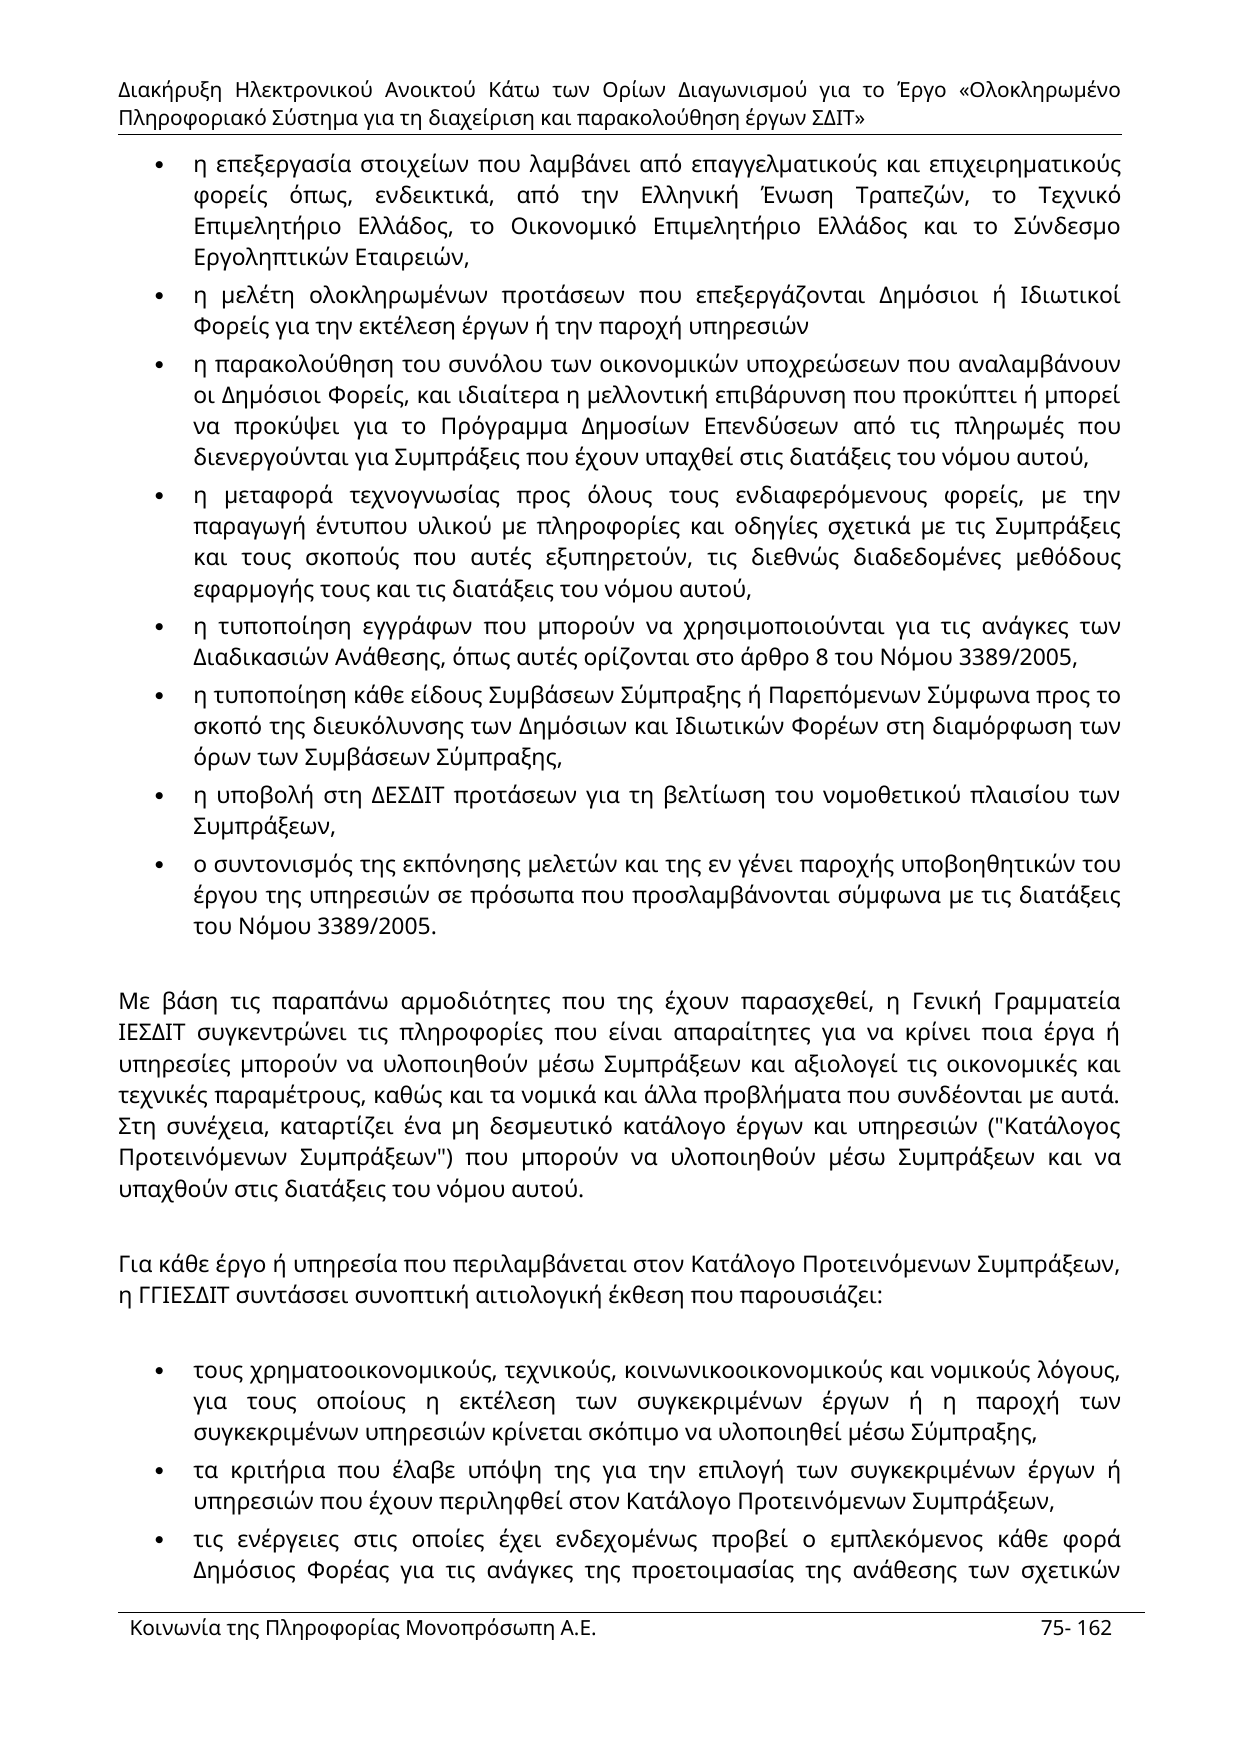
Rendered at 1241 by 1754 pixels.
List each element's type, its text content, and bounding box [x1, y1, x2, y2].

list η μεταφορά τεχνογνωσίας προς όλους τους ενδιαφερόμενους φορείς, με την παραγωγή έντυπου υλικού με πληροφορίες και οδηγίες σχετικά με τις Συμπράξεις και τους σκοπούς που αυτές εξυπηρετούν, τις διεθνώς διαδεδομένες μεθόδους εφαρμογής τους και τις διατάξεις του νόμου αυτού, [156, 479, 1122, 604]
list τα κριτήρια που έλαβε υπόψη της για την επιλογή των συγκεκριμένων έργων ή υπηρεσιών που έχουν περιληφθεί στον Κατάλογο Προτεινόμενων Συμπράξεων, [156, 1454, 1122, 1516]
list ο συντονισμός της εκπόνησης μελετών και της εν γένει παροχής υποβοηθητικών του έργου της υπηρεσιών σε πρόσωπα που προσλαμβάνονται σύμφωνα με τις διατάξεις του Νόμου 3389/2005. [156, 847, 1122, 941]
list η επεξεργασία στοιχείων που λαμβάνει από επαγγελματικούς και επιχειρηματικούς φορείς όπως, ενδεικτικά, από την Ελληνική Ένωση Τραπεζών, το Τεχνικό Επιμελητήριο Ελλάδος, το Οικονομικό Επιμελητήριο Ελλάδος και το Σύνδεσμο Εργοληπτικών Εταιρειών, [156, 147, 1122, 272]
list η παρακολούθηση του συνόλου των οικονομικών υποχρεώσεων που αναλαμβάνουν οι Δημόσιοι Φορείς, και ιδιαίτερα η μελλοντική επιβάρυνση που προκύπτει ή μπορεί να προκύψει για το Πρόγραμμα Δημοσίων Επενδύσεων από τις πληρωμές που διενεργούνται για Συμπράξεις που έχουν υπαχθεί στις διατάξεις του νόμου αυτού, [156, 347, 1122, 472]
list η μελέτη ολοκληρωμένων προτάσεων που επεξεργάζονται Δημόσιοι ή Ιδιωτικοί Φορείς για την εκτέλεση έργων ή την παροχή υπηρεσιών [156, 279, 1122, 341]
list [156, 1522, 1122, 1585]
text Για κάθε έργο ή υπηρεσία που περιλαμβάνεται στον Κατάλογο Προτεινόμενων Συμπράξεων, η ΓΓΙΕΣΔΙΤ συντάσσει συνοπτική αιτιολογική έκθεση που παρουσιάζει: [118, 1247, 1122, 1310]
list η τυποποίηση κάθε είδους Συμβάσεων Σύμπραξης ή Παρεπόμενων Σύμφωνα προς το σκοπό της διευκόλυνσης των Δημόσιων και Ιδιωτικών Φορέων στη διαμόρφωση των όρων των Συμβάσεων Σύμπραξης, [156, 679, 1122, 772]
text Με βάση τις παραπάνω αρμοδιότητες που της έχουν παρασχεθεί, η Γενική Γραμματεία ΙΕΣΔΙΤ συγκεντρώνει τις πληροφορίες που είναι απαραίτητες για να κρίνει ποια έργα ή υπηρεσίες μπορούν να υλοποιηθούν μέσω Συμπράξεων και αξιολογεί τις οικονομικές και τεχνικές παραμέτρους, καθώς και τα νομικά και άλλα προβλήματα που συνδέονται με αυτά. Στη συνέχεια, καταρτίζει ένα μη δεσμευτικό κατάλογο έργων και υπηρεσιών ("Κατάλογος Προτεινόμενων Συμπράξεων") που μπορούν να υλοποιηθούν μέσω Συμπράξεων και να υπαχθούν στις διατάξεις του νόμου αυτού. [118, 985, 1122, 1204]
list τους χρηματοοικονομικούς, τεχνικούς, κοινωνικοοικονομικούς και νομικούς λόγους, για τους οποίους η εκτέλεση των συγκεκριμένων έργων ή η παροχή των συγκεκριμένων υπηρεσιών κρίνεται σκόπιμο να υλοποιηθεί μέσω Σύμπραξης, [156, 1354, 1122, 1447]
list η υποβολή στη ΔΕΣΔΙΤ προτάσεων για τη βελτίωση του νομοθετικού πλαισίου των Συμπράξεων, [156, 779, 1122, 841]
list η τυποποίηση εγγράφων που μπορούν να χρησιμοποιούνται για τις ανάγκες των Διαδικασιών Ανάθεσης, όπως αυτές ορίζονται στο άρθρο 8 του Νόμου 3389/2005, [156, 610, 1122, 672]
